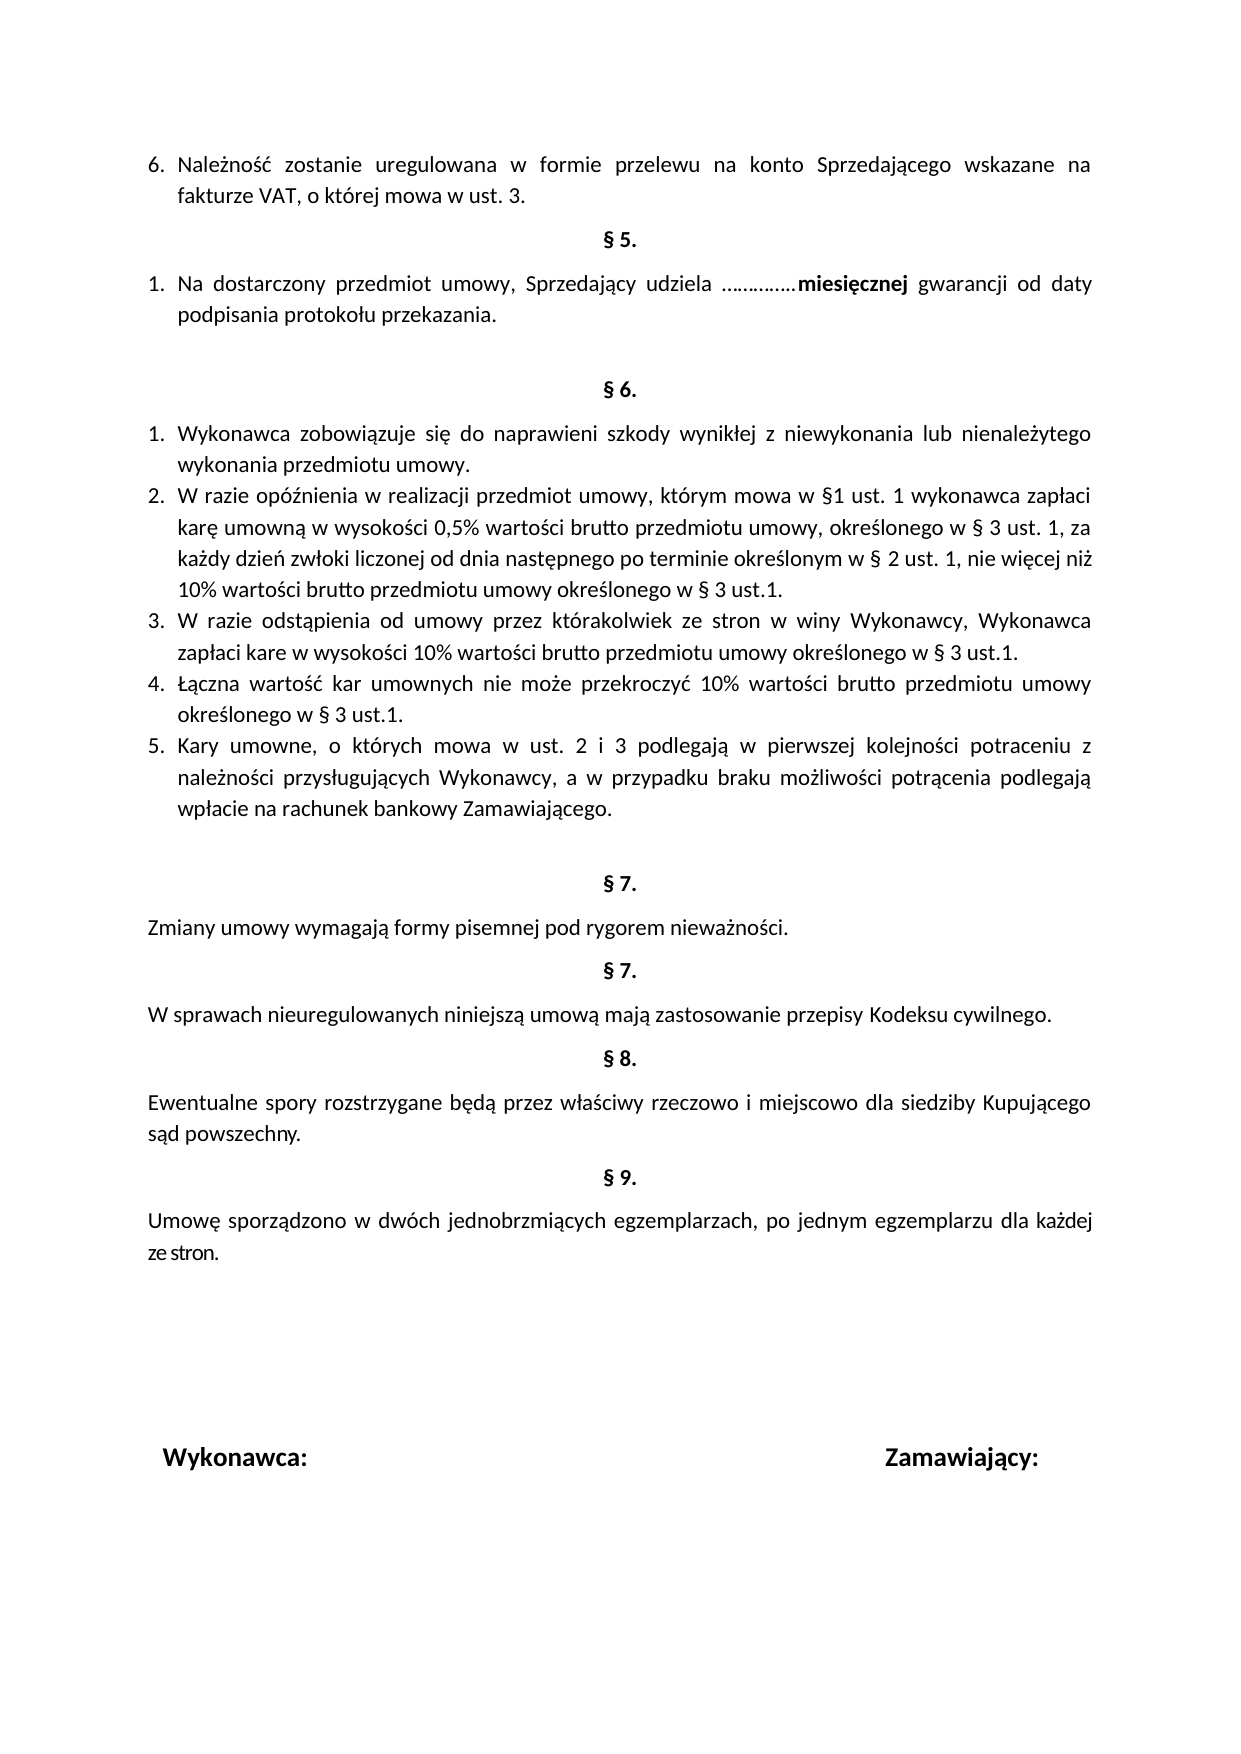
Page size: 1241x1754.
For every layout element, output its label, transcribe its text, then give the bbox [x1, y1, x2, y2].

text § 9. [148, 1160, 1093, 1191]
list W razie opóźnienia w realizacji przedmiot umowy, którym mowa w §1 ust. 1 wykonawca zapłaci karę umowną w wysokości 0,5% wartości brutto przedmiotu umowy, określonego w § 3 ust. 1, za każdy dzień zwłoki liczonej od dnia następnego po terminie określonym w § 2 ust. 1, nie więcej niż 10% wartości brutto przedmiotu umowy określonego w § 3 ust.1. [148, 479, 1093, 604]
subtitle Wykonawca: Zamawiający: [162, 1441, 1093, 1473]
text Umowę sporządzono w dwóch jednobrzmiących egzemplarzach, po jednym egzemplarzu dla każdej ze stron. [148, 1204, 1093, 1266]
text § 7. [148, 866, 1093, 898]
list Na dostarczony przedmiot umowy, Sprzedający udziela …………..miesięcznej gwarancji od daty podpisania protokołu przekazania. [148, 266, 1093, 329]
text § 6. [148, 373, 1093, 404]
text Ewentualne spory rozstrzygane będą przez właściwy rzeczowo i miejscowo dla siedziby Kupującego sąd powszechny. [148, 1085, 1093, 1148]
list Należność zostanie uregulowana w formie przelewu na konto Sprzedającego wskazane na fakturze VAT, o której mowa w ust. 3. [148, 148, 1093, 210]
list Wykonawca zobowiązuje się do naprawieni szkody wynikłej z niewykonania lub nienależytego wykonania przedmiotu umowy. [148, 416, 1093, 479]
text § 5. [148, 223, 1093, 254]
text § 7. [148, 954, 1093, 985]
text § 8. [148, 1041, 1093, 1073]
text Zmiany umowy wymagają formy pisemnej pod rygorem nieważności. [148, 910, 1093, 941]
list Kary umowne, o których mowa w ust. 2 i 3 podlegają w pierwszej kolejności potraceniu z należności przysługujących Wykonawcy, a w przypadku braku możliwości potrącenia podlegają wpłacie na rachunek bankowy Zamawiającego. [148, 729, 1093, 823]
text W sprawach nieuregulowanych niniejszą umową mają zastosowanie przepisy Kodeksu cywilnego. [148, 998, 1093, 1029]
list W razie odstąpienia od umowy przez którakolwiek ze stron w winy Wykonawcy, Wykonawca zapłaci kare w wysokości 10% wartości brutto przedmiotu umowy określonego w § 3 ust.1. [148, 604, 1093, 666]
list Łączna wartość kar umownych nie może przekroczyć 10% wartości brutto przedmiotu umowy określonego w § 3 ust.1. [148, 666, 1093, 729]
